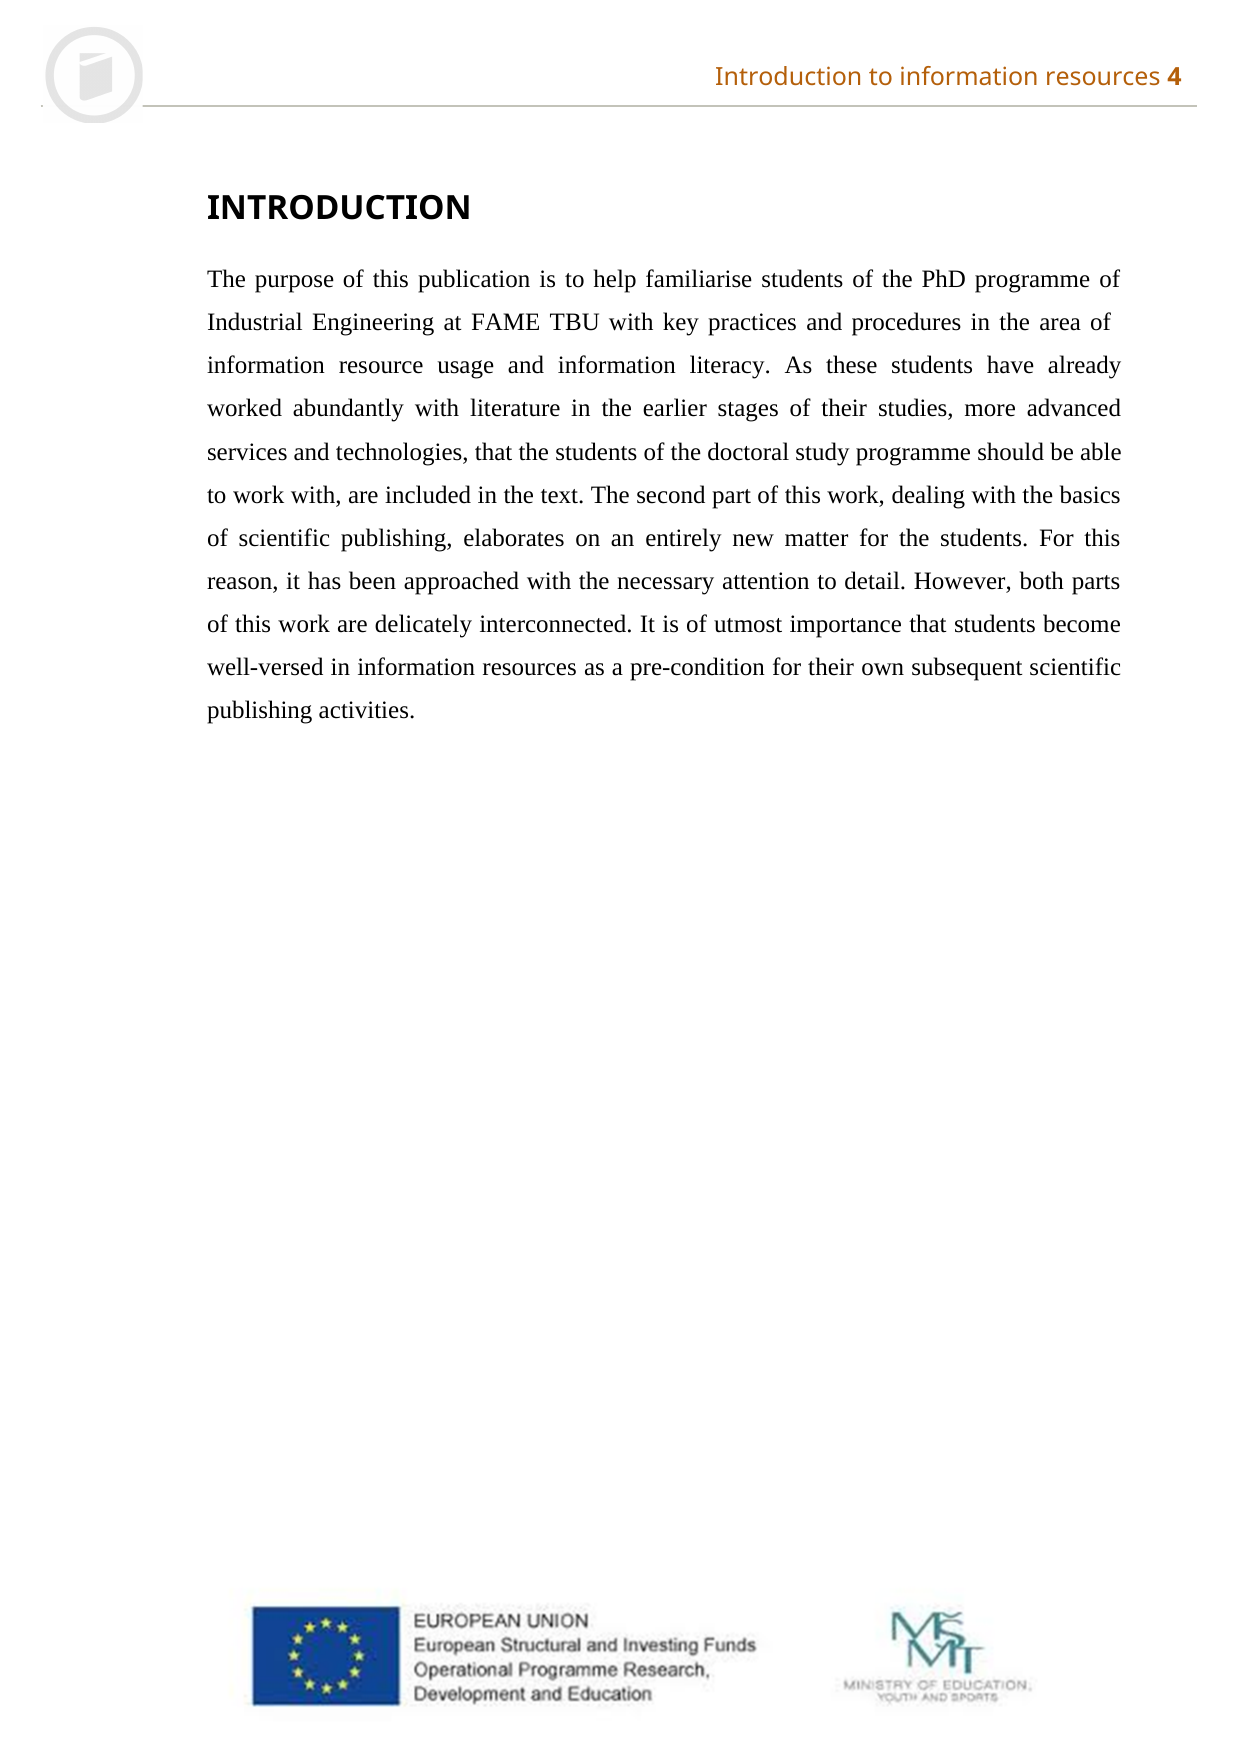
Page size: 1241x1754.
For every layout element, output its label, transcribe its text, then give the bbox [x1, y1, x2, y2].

text The purpose of this publication is to help familiarise students of the PhD programme of Industrial Engineering at FAME TBU with key practices and procedures in the area of ​​information resource usage and information literacy. As these students have already worked abundantly with literature in the earlier stages of their studies, more advanced services and technologies, that the students of the doctoral study programme should be able to work with, are included in the text. The second part of this work, dealing with the basics of scientific publishing, elaborates on an entirely new matter for the students. For this reason, it has been approached with the necessary attention to detail. However, both parts of this work are delicately interconnected. It is of utmost importance that students become well-versed in information resources as a pre-condition for their own subsequent scientific publishing activities. [207, 264, 1122, 724]
text INTRODUCTION [207, 183, 1122, 229]
picture [200, 1560, 1069, 1751]
